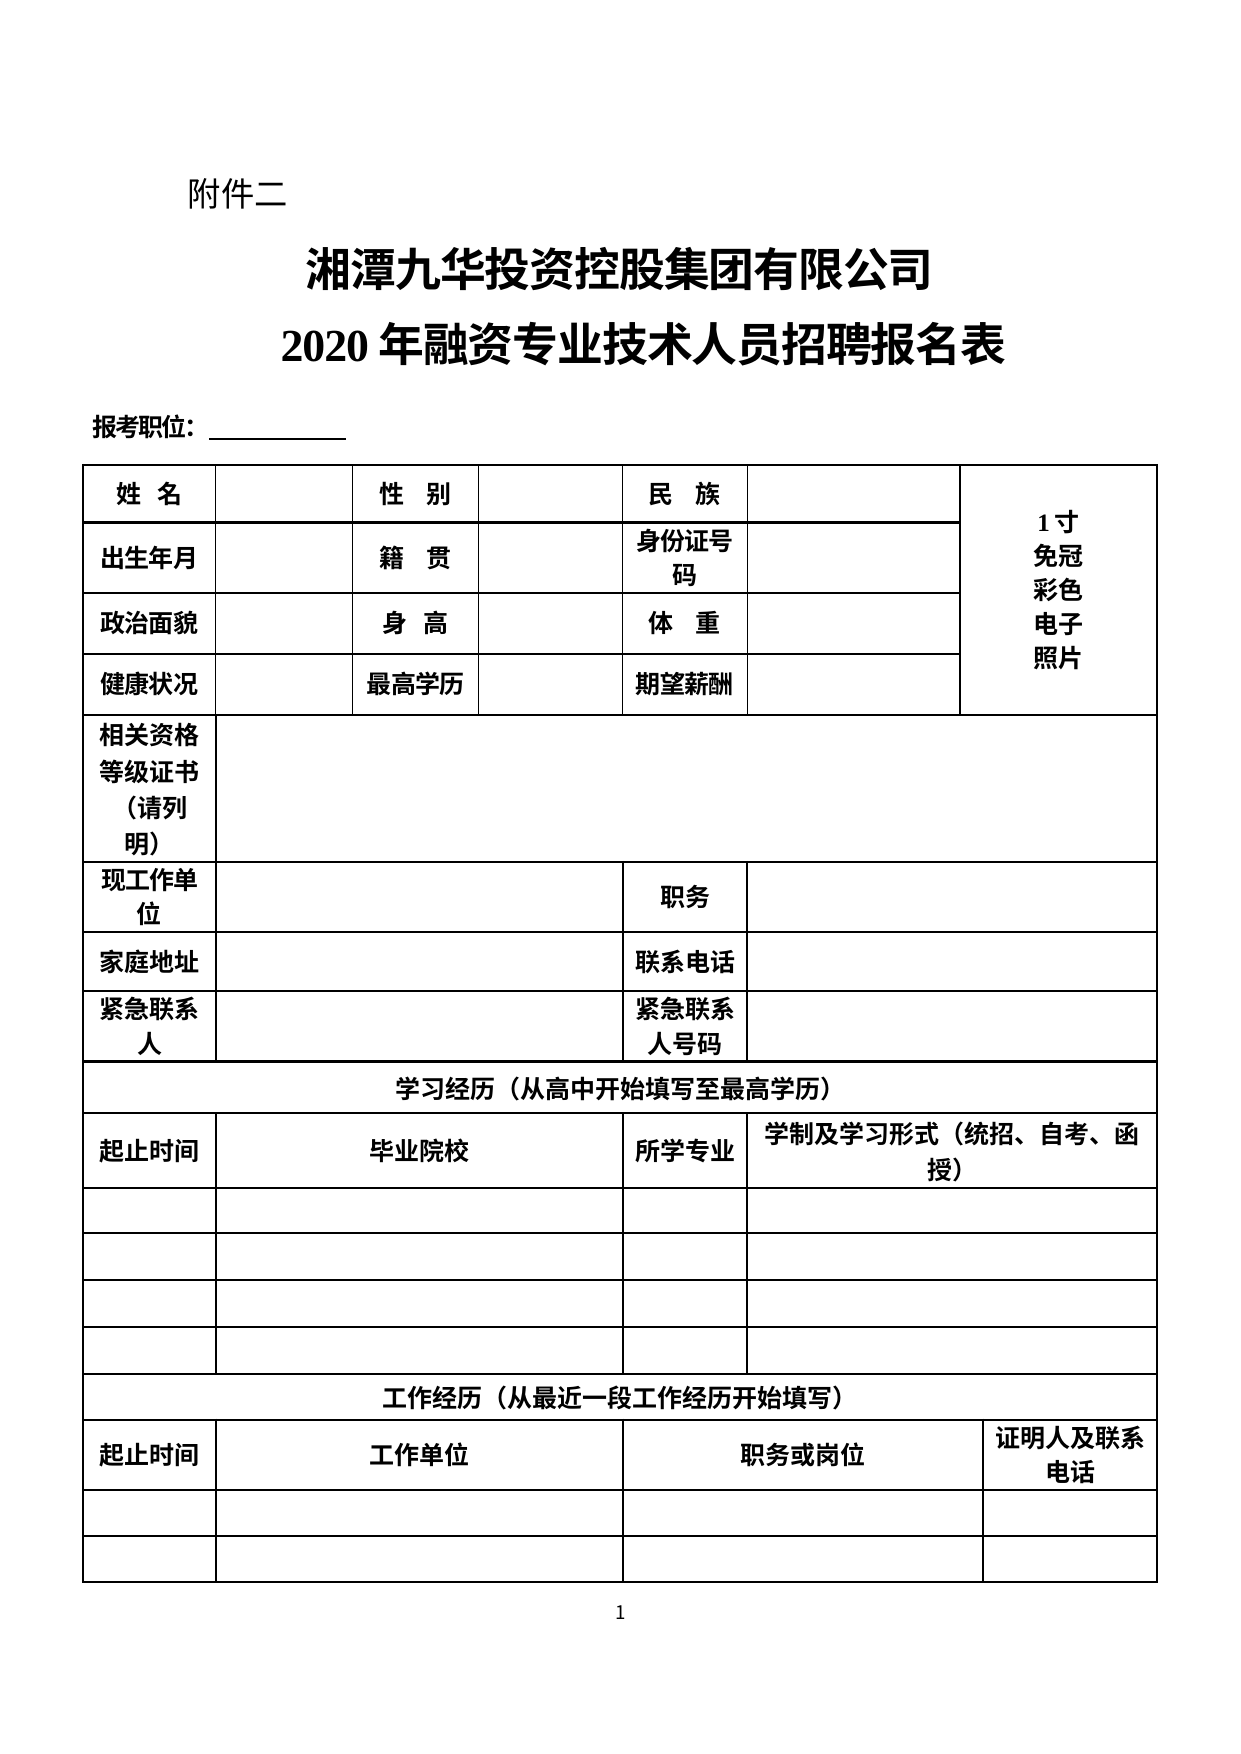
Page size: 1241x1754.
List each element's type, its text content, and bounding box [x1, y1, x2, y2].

table_cell [984, 1491, 1156, 1535]
table_cell [217, 1189, 622, 1232]
table_cell [479, 594, 622, 653]
table_cell [217, 716, 1156, 861]
table_cell [624, 1234, 746, 1279]
table_cell 期望薪酬 [623, 655, 747, 714]
table_cell 所学专业 [624, 1114, 746, 1187]
table_cell [84, 1189, 215, 1232]
table_cell [217, 1537, 622, 1581]
table_cell [217, 1281, 622, 1326]
table_cell [84, 1234, 215, 1279]
table_cell [216, 524, 352, 592]
table_cell [748, 1328, 1156, 1373]
table_cell [84, 1328, 215, 1373]
table_cell [748, 1281, 1156, 1326]
table_cell [84, 1491, 215, 1535]
table_cell [748, 524, 959, 592]
table_cell 工作经历（从最近一段工作经历开始填写） [84, 1375, 1156, 1418]
table_cell [984, 1537, 1156, 1581]
table_cell [748, 1189, 1156, 1232]
table_cell 出生年月 [84, 524, 215, 592]
table_cell 相关资格 等级证书 （请列明） [84, 716, 215, 861]
table_header 姓 名 [84, 466, 215, 521]
table_cell 身份证号码 [623, 524, 747, 592]
table_cell [748, 594, 959, 653]
table_cell [216, 655, 352, 714]
table_cell 紧急联系人 [84, 992, 215, 1060]
text 2020年融资专业技术人员招聘报名表 [192, 315, 1053, 373]
table_cell [624, 1189, 746, 1232]
table_cell 健康状况 [84, 655, 215, 714]
table_cell [479, 655, 622, 714]
table_cell 联系电话 [624, 933, 746, 990]
table_cell [84, 1281, 215, 1326]
table_header 民 族 [623, 466, 747, 521]
table_cell 家庭地址 [84, 933, 215, 990]
table_cell 工作单位 [217, 1421, 622, 1489]
table_cell [217, 933, 622, 990]
table_cell [624, 1537, 982, 1581]
table_cell 紧急联系人号码 [624, 992, 746, 1060]
table_cell [217, 1491, 622, 1535]
table_cell [84, 1537, 215, 1581]
table_cell [216, 594, 352, 653]
table_cell 最高学历 [353, 655, 478, 714]
table_header 1寸 免冠 彩色 电子 照片 [961, 466, 1156, 714]
table_cell 证明人及联系电话 [984, 1421, 1156, 1489]
table_cell 起止时间 [84, 1421, 215, 1489]
table_cell [217, 863, 622, 931]
text 报考职位： [92, 389, 1053, 448]
table_cell 职务或岗位 [624, 1421, 982, 1489]
text 附件二 [187, 159, 1053, 224]
table_cell 毕业院校 [217, 1114, 622, 1187]
table_cell [748, 655, 959, 714]
table_header [479, 466, 622, 521]
table_cell [748, 1234, 1156, 1279]
table_header 性 别 [353, 466, 478, 521]
table_cell [748, 933, 1156, 990]
table_cell [748, 863, 1156, 931]
table_cell [748, 992, 1156, 1060]
table_cell 起止时间 [84, 1114, 215, 1187]
table_cell [624, 1328, 746, 1373]
text 湘潭九华投资控股集团有限公司 [187, 240, 1053, 298]
table_cell 职务 [624, 863, 746, 931]
table_cell 学制及学习形式（统招、自考、函授） [748, 1114, 1156, 1187]
table_header [216, 466, 352, 521]
table_cell [624, 1491, 982, 1535]
table_cell 现工作单位 [84, 863, 215, 931]
table_cell 籍 贯 [353, 524, 478, 592]
table_cell [624, 1281, 746, 1326]
table_header [748, 466, 959, 521]
table_cell [217, 1234, 622, 1279]
table_cell 身 高 [353, 594, 478, 653]
table_cell [479, 524, 622, 592]
table_cell [217, 1328, 622, 1373]
table_cell [217, 992, 622, 1060]
table_cell 学习经历（从高中开始填写至最高学历） [84, 1063, 1156, 1112]
table_cell 政治面貌 [84, 594, 215, 653]
table_cell 体 重 [623, 594, 747, 653]
